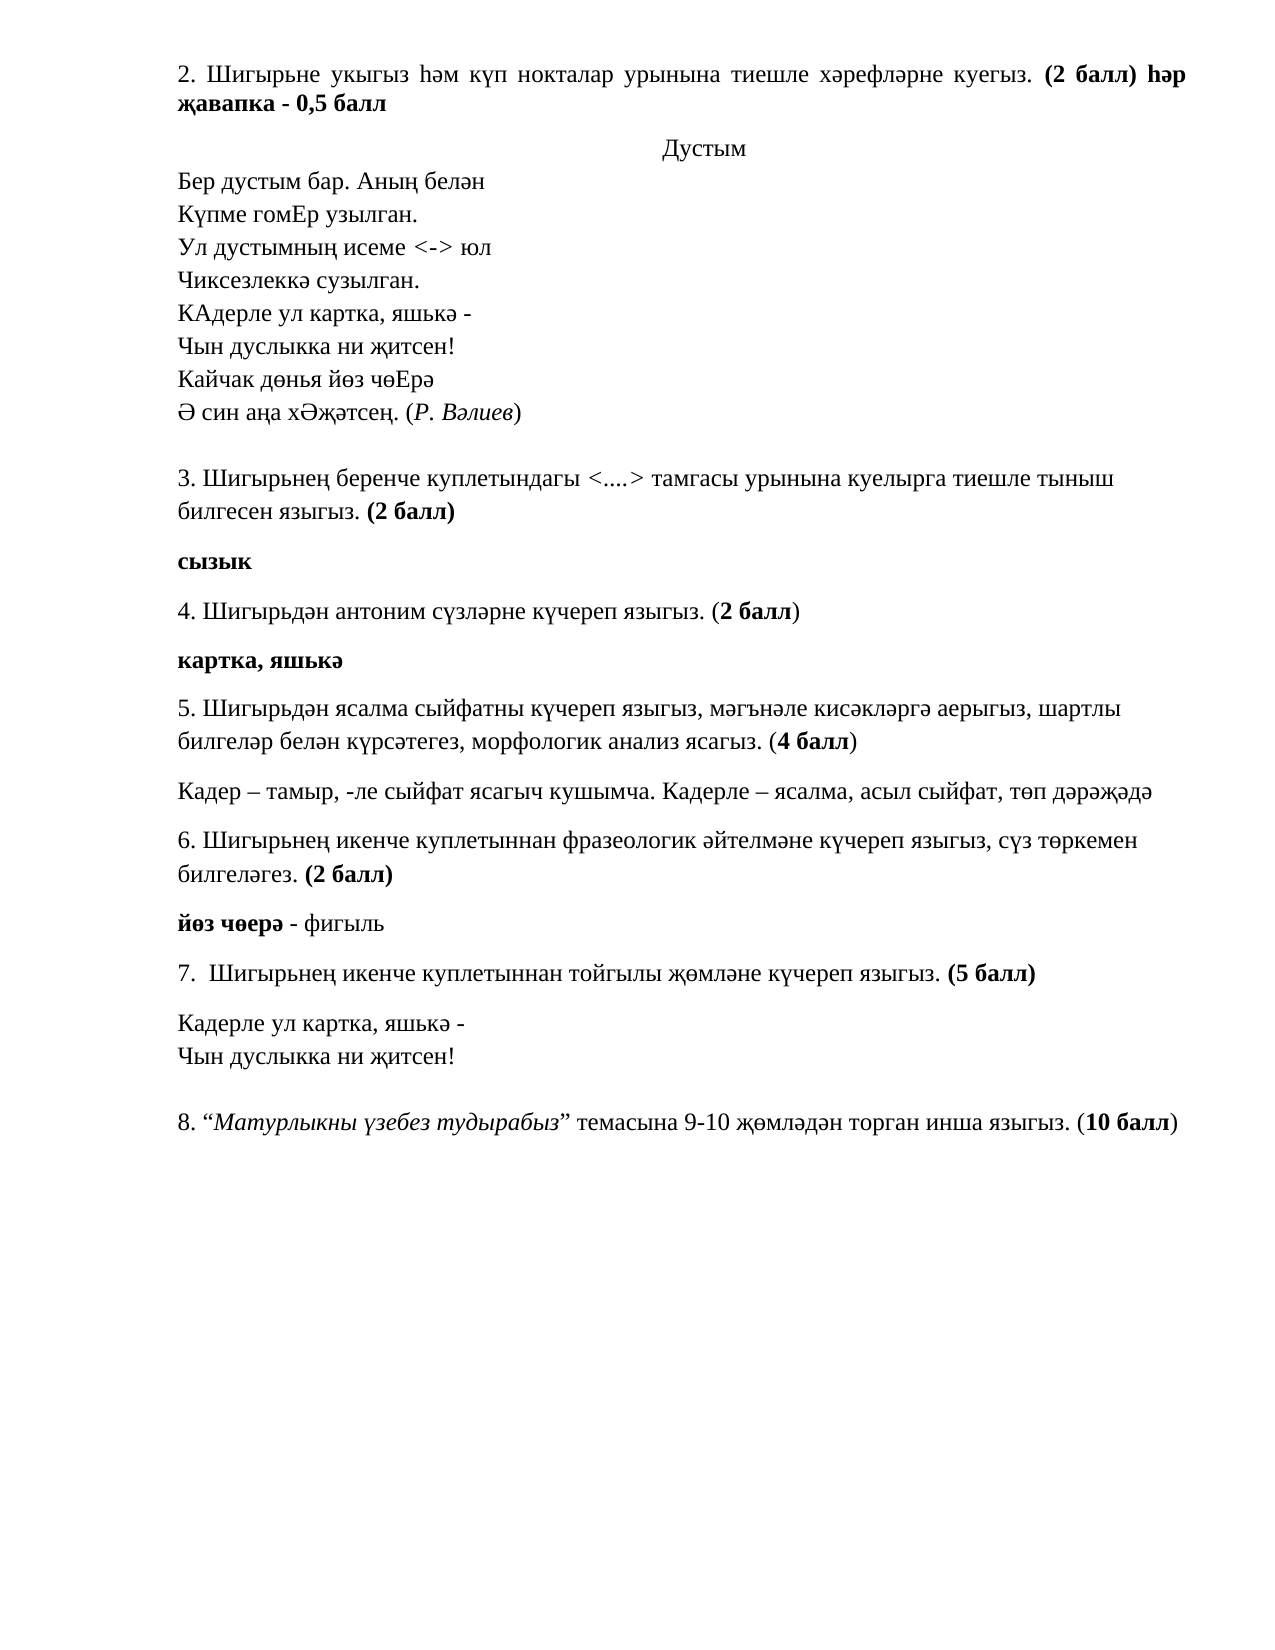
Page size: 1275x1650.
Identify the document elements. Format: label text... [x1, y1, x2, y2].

text йөз чөерә - фигыль [177, 908, 1186, 937]
text Кайчак дөнья йөз чөЕрә [177, 364, 1186, 393]
text 2. Шигырьне укыгыз һәм күп нокталар урынына тиешле хәрефләрне куегыз. (2 балл) һәр җавапка - 0,5 балл [177, 59, 1186, 117]
text Чын дуслыкка ни җитсен! [177, 1041, 1186, 1069]
text 3. Шигырьнең беренче куплетындагы <....> тамгасы урынына куелырга тиешле тыныш билгесен языгыз. (2 балл) [177, 463, 1186, 525]
text Кадерле ул картка, яшькә - [177, 1008, 1186, 1036]
text Чиксезлеккә сузылган. [177, 265, 1186, 294]
text Ә син аңа хӘҗәтсең. (Р. Вәлиев) [177, 397, 1186, 426]
text КАдерле ул картка, яшькә - [177, 298, 1186, 327]
text 5. Шигырьдән ясалма сыйфатны күчереп языгыз, мәгънәле кисәкләргә аерыгыз, шартлы билгеләр белән күрсәтегез, морфологик анализ ясагыз. (4 балл) [177, 693, 1186, 755]
text Ул дустымның исеме <-> юл [177, 232, 1186, 261]
list Дустым [177, 133, 1186, 162]
text 6. Шигырьнең икенче куплетыннан фразеологик әйтелмәне күчереп языгыз, сүз төркемен билгеләгез. (2 балл) [177, 826, 1186, 887]
text Кадер – тамыр, -ле сыйфат ясагыч кушымча. Кадерле – ясалма, асыл сыйфат, төп дәрәҗәдә [177, 776, 1186, 805]
text Күпме гомЕр узылган. [177, 199, 1186, 228]
text 4. Шигырьдән антоним сүзләрне күчереп языгыз. (2 балл) [177, 596, 1186, 624]
text картка, яшькә [177, 646, 1186, 674]
text сызык [177, 546, 1186, 575]
text Чын дуслыкка ни җитсен! [177, 331, 1186, 360]
text 8. “Матурлыкны үзебез тудырабыз” темасына 9-10 җөмләдән торган инша языгыз. (10 балл) [177, 1107, 1186, 1136]
text 7. Шигырьнең икенче куплетыннан тойгылы җөмләне күчереп языгыз. (5 балл) [177, 958, 1186, 987]
text Бер дустым бар. Аның белән [177, 166, 1186, 195]
